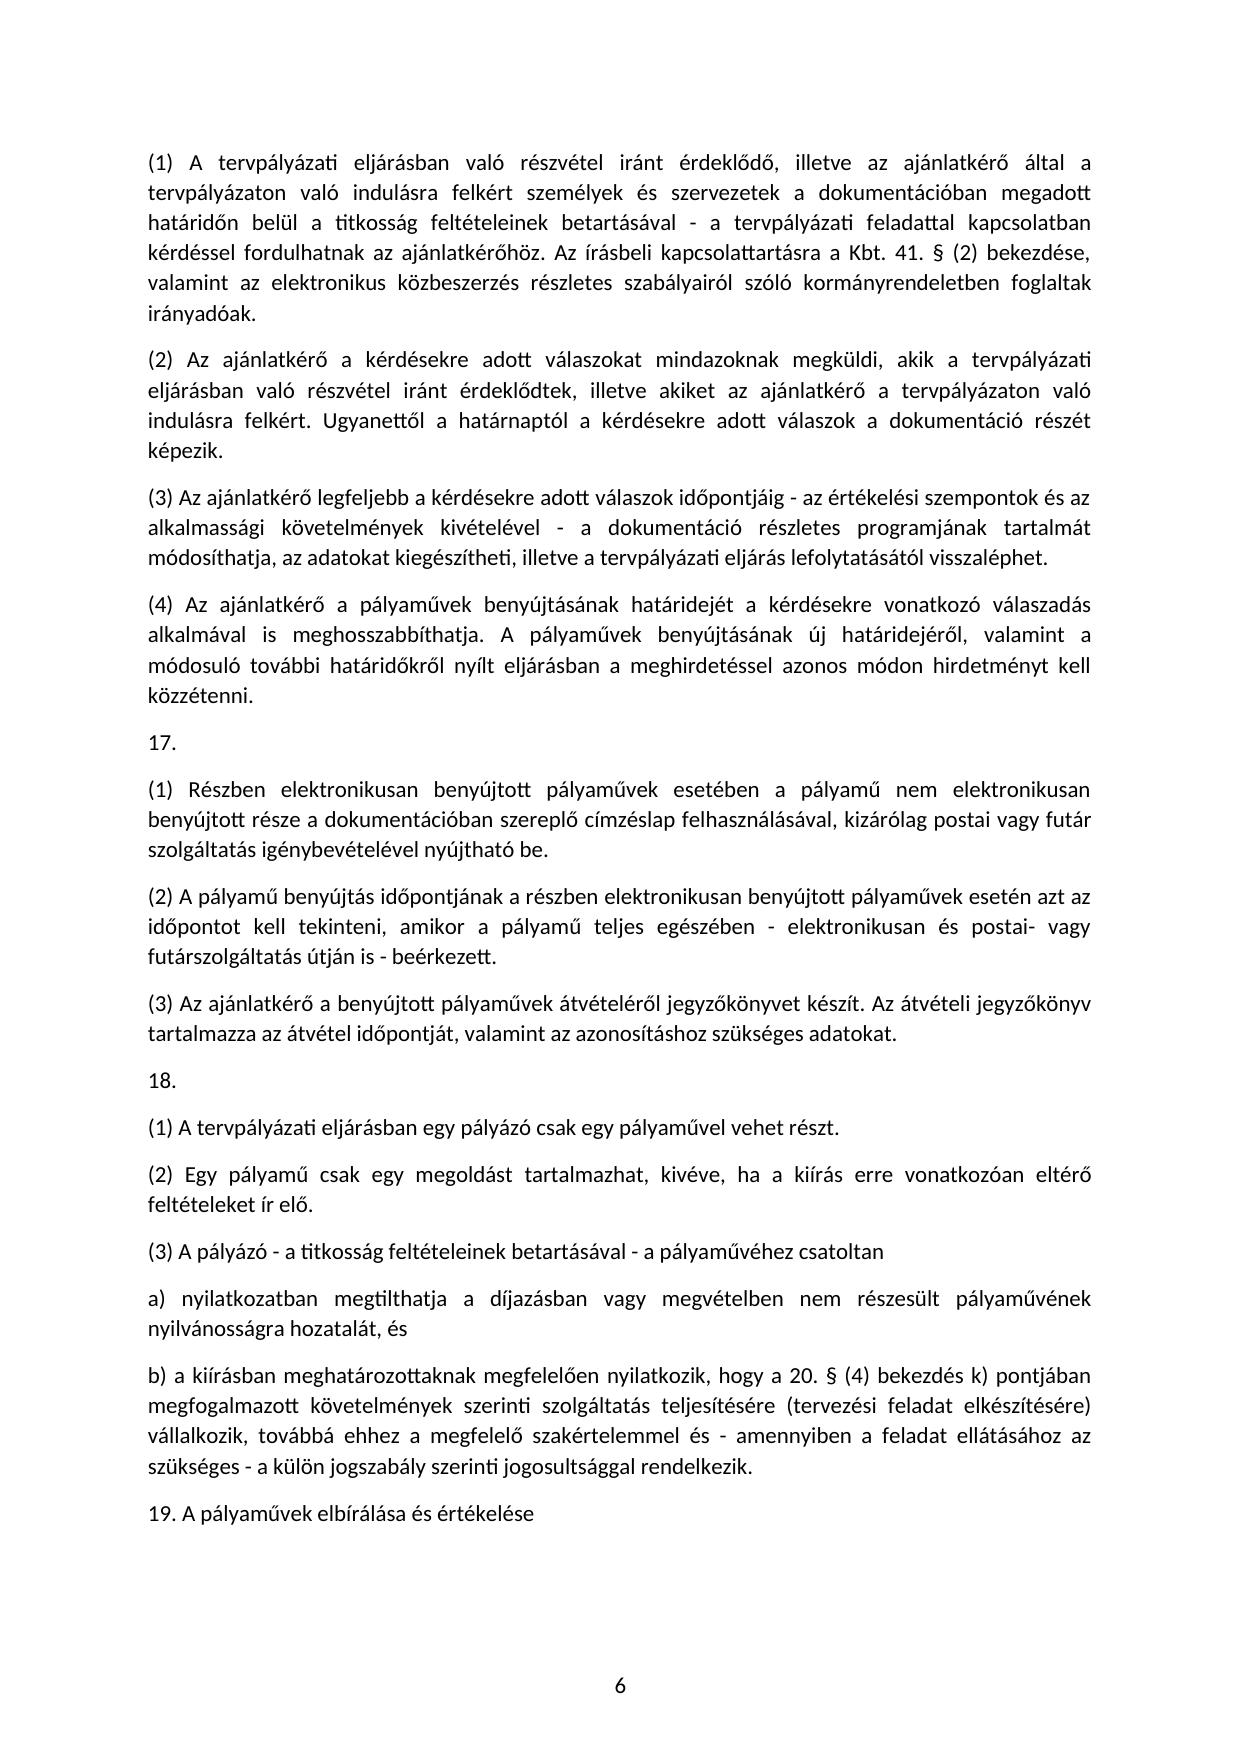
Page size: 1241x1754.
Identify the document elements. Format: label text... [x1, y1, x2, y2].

text b) a kiírásban meghatározottaknak megfelelően nyilatkozik, hogy a 20. § (4) bekezdés k) pontjában megfogalmazott követelmények szerinti szolgáltatás teljesítésére (tervezési feladat elkészítésére) vállalkozik, továbbá ehhez a megfelelő szakértelemmel és - amennyiben a feladat ellátásához az szükséges - a külön jogszabály szerinti jogosultsággal rendelkezik. [148, 1361, 1093, 1480]
text (2) Egy pályamű csak egy megoldást tartalmazhat, kivéve, ha a kiírás erre vonatkozóan eltérő feltételeket ír elő. [148, 1160, 1093, 1218]
text (2) Az ajánlatkérő a kérdésekre adott válaszokat mindazoknak megküldi, akik a tervpályázati eljárásban való részvétel iránt érdeklődtek, illetve akiket az ajánlatkérő a tervpályázaton való indulásra felkért. Ugyanettől a határnaptól a kérdésekre adott válaszok a dokumentáció részét képezik. [148, 346, 1093, 464]
text 19. A pályaművek elbírálása és értékelése [148, 1499, 1093, 1527]
text (1) A tervpályázati eljárásban egy pályázó csak egy pályaművel vehet részt. [148, 1113, 1093, 1141]
text a) nyilatkozatban megtilthatja a díjazásban vagy megvételben nem részesült pályaművének nyilvánosságra hozatalát, és [148, 1284, 1093, 1342]
text 18. [148, 1066, 1093, 1094]
text (3) Az ajánlatkérő legfeljebb a kérdésekre adott válaszok időpontjáig - az értékelési szempontok és az alkalmassági követelmények kivételével - a dokumentáció részletes programjának tartalmát módosíthatja, az adatokat kiegészítheti, illetve a tervpályázati eljárás lefolytatásától visszaléphet. [148, 483, 1093, 571]
text (3) Az ajánlatkérő a benyújtott pályaművek átvételéről jegyzőkönyvet készít. Az átvételi jegyzőkönyv tartalmazza az átvétel időpontját, valamint az azonosításhoz szükséges adatokat. [148, 989, 1093, 1047]
text 17. [148, 728, 1093, 756]
text (1) A tervpályázati eljárásban való részvétel iránt érdeklődő, illetve az ajánlatkérő által a tervpályázaton való indulásra felkért személyek és szervezetek a dokumentációban megadott határidőn belül a titkosság feltételeinek betartásával - a tervpályázati feladattal kapcsolatban kérdéssel fordulhatnak az ajánlatkérőhöz. Az írásbeli kapcsolattartásra a Kbt. 41. § (2) bekezdése, valamint az elektronikus közbeszerzés részletes szabályairól szóló kormányrendeletben foglaltak irányadóak. [148, 148, 1093, 327]
text (4) Az ajánlatkérő a pályaművek benyújtásának határidejét a kérdésekre vonatkozó válaszadás alkalmával is meghosszabbíthatja. A pályaművek benyújtásának új határidejéről, valamint a módosuló további határidőkről nyílt eljárásban a meghirdetéssel azonos módon hirdetményt kell közzétenni. [148, 590, 1093, 709]
text (1) Részben elektronikusan benyújtott pályaművek esetében a pályamű nem elektronikusan benyújtott része a dokumentációban szereplő címzéslap felhasználásával, kizárólag postai vagy futár szolgáltatás igénybevételével nyújtható be. [148, 775, 1093, 863]
text (3) A pályázó - a titkosság feltételeinek betartásával - a pályaművéhez csatoltan [148, 1237, 1093, 1265]
text (2) A pályamű benyújtás időpontjának a részben elektronikusan benyújtott pályaművek esetén azt az időpontot kell tekinteni, amikor a pályamű teljes egészében - elektronikusan és postai- vagy futárszolgáltatás útján is - beérkezett. [148, 882, 1093, 970]
